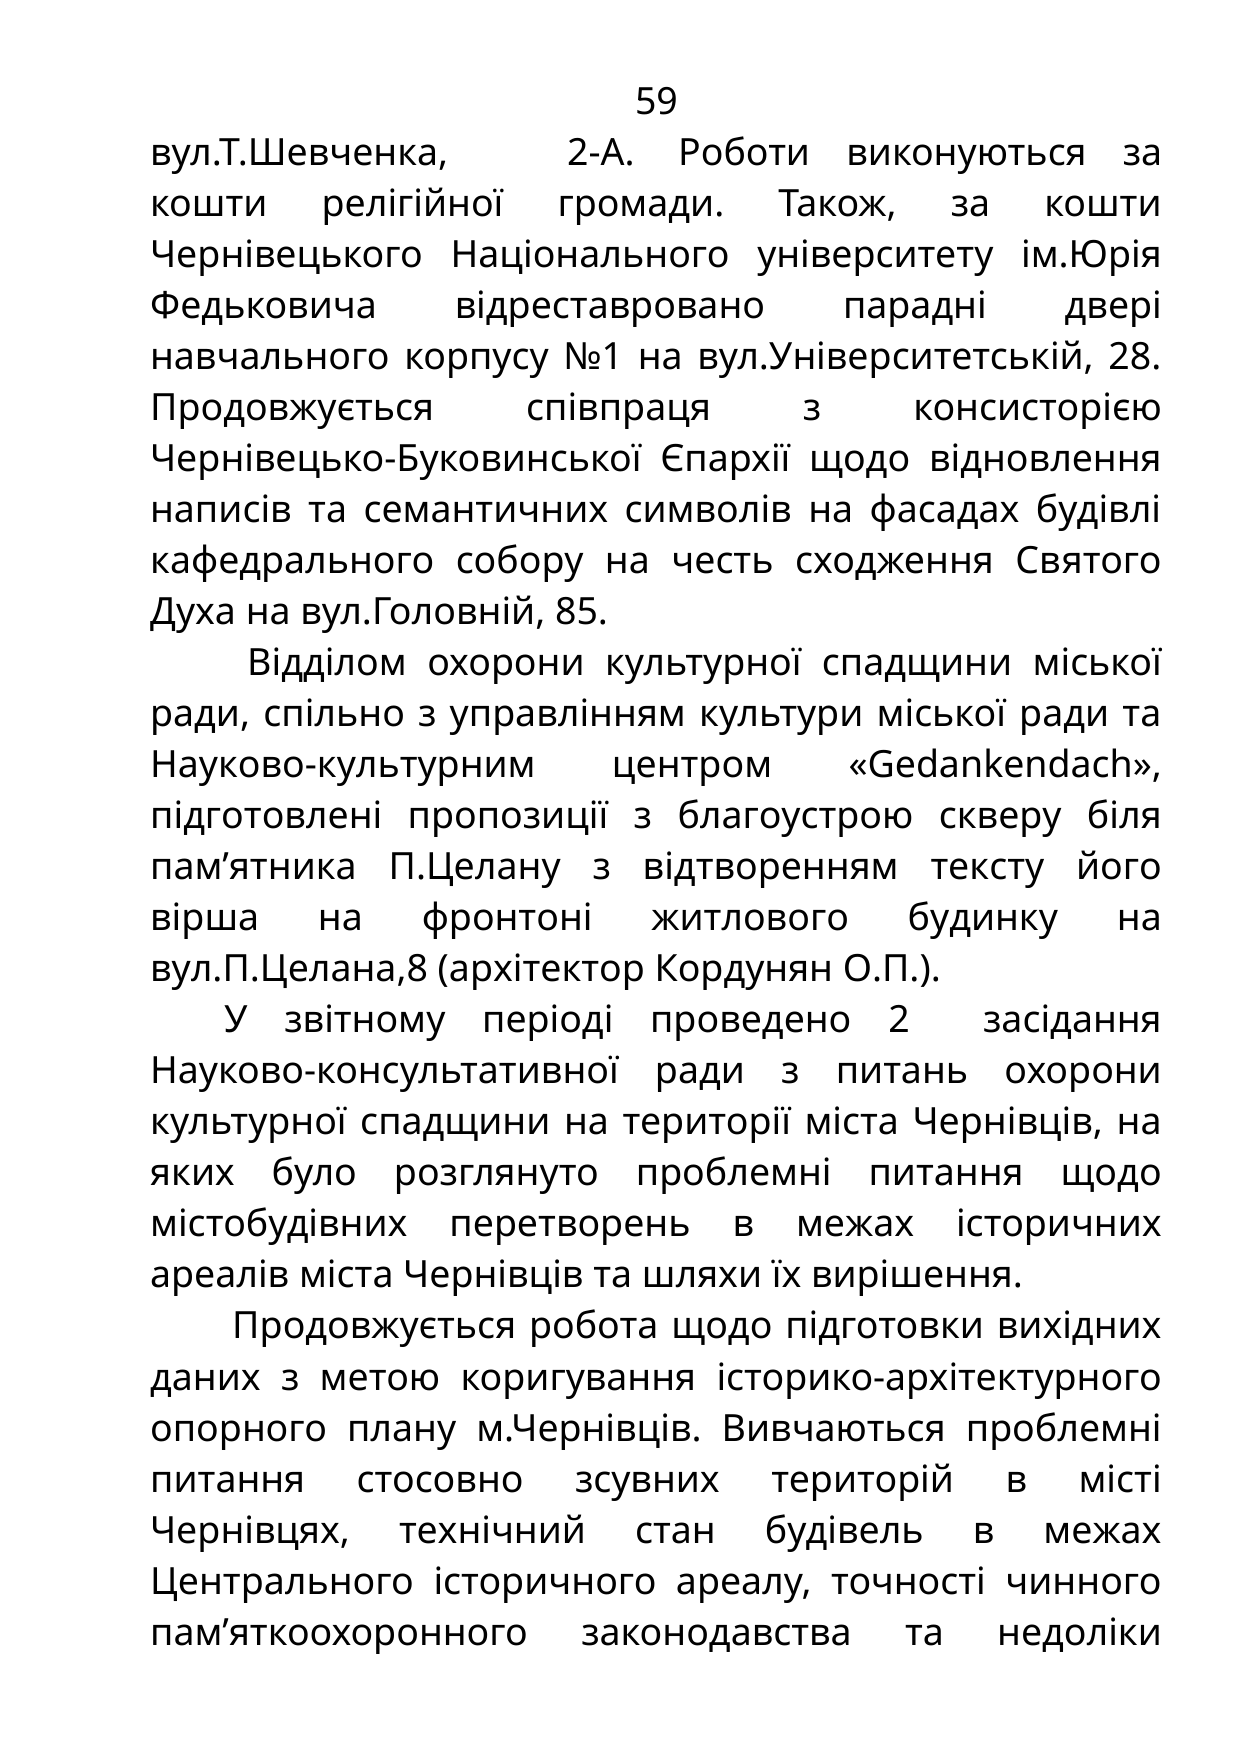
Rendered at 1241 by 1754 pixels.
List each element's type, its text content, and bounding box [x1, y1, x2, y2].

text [150, 125, 1162, 635]
text Відділом охорони культурної спадщини міської ради, спільно з управлінням культури міської ради та Науково-культурним центром «Gedankendach», підготовлені пропозиції з благоустрою скверу біля пам’ятника П.Целану з відтворенням тексту його вірша на фронтоні житлового будинку на вул.П.Целана,8 (архітектор Кордунян О.П.). [150, 635, 1162, 993]
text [150, 1299, 1162, 1656]
text У звітному періоді проведено 2 засідання Науково-консультативної ради з питань охорони культурної спадщини на території міста Чернівців, на яких було розглянуто проблемні питання щодо містобудівних перетворень в межах історичних ареалів міста Чернівців та шляхи їх вирішення. [150, 993, 1162, 1299]
